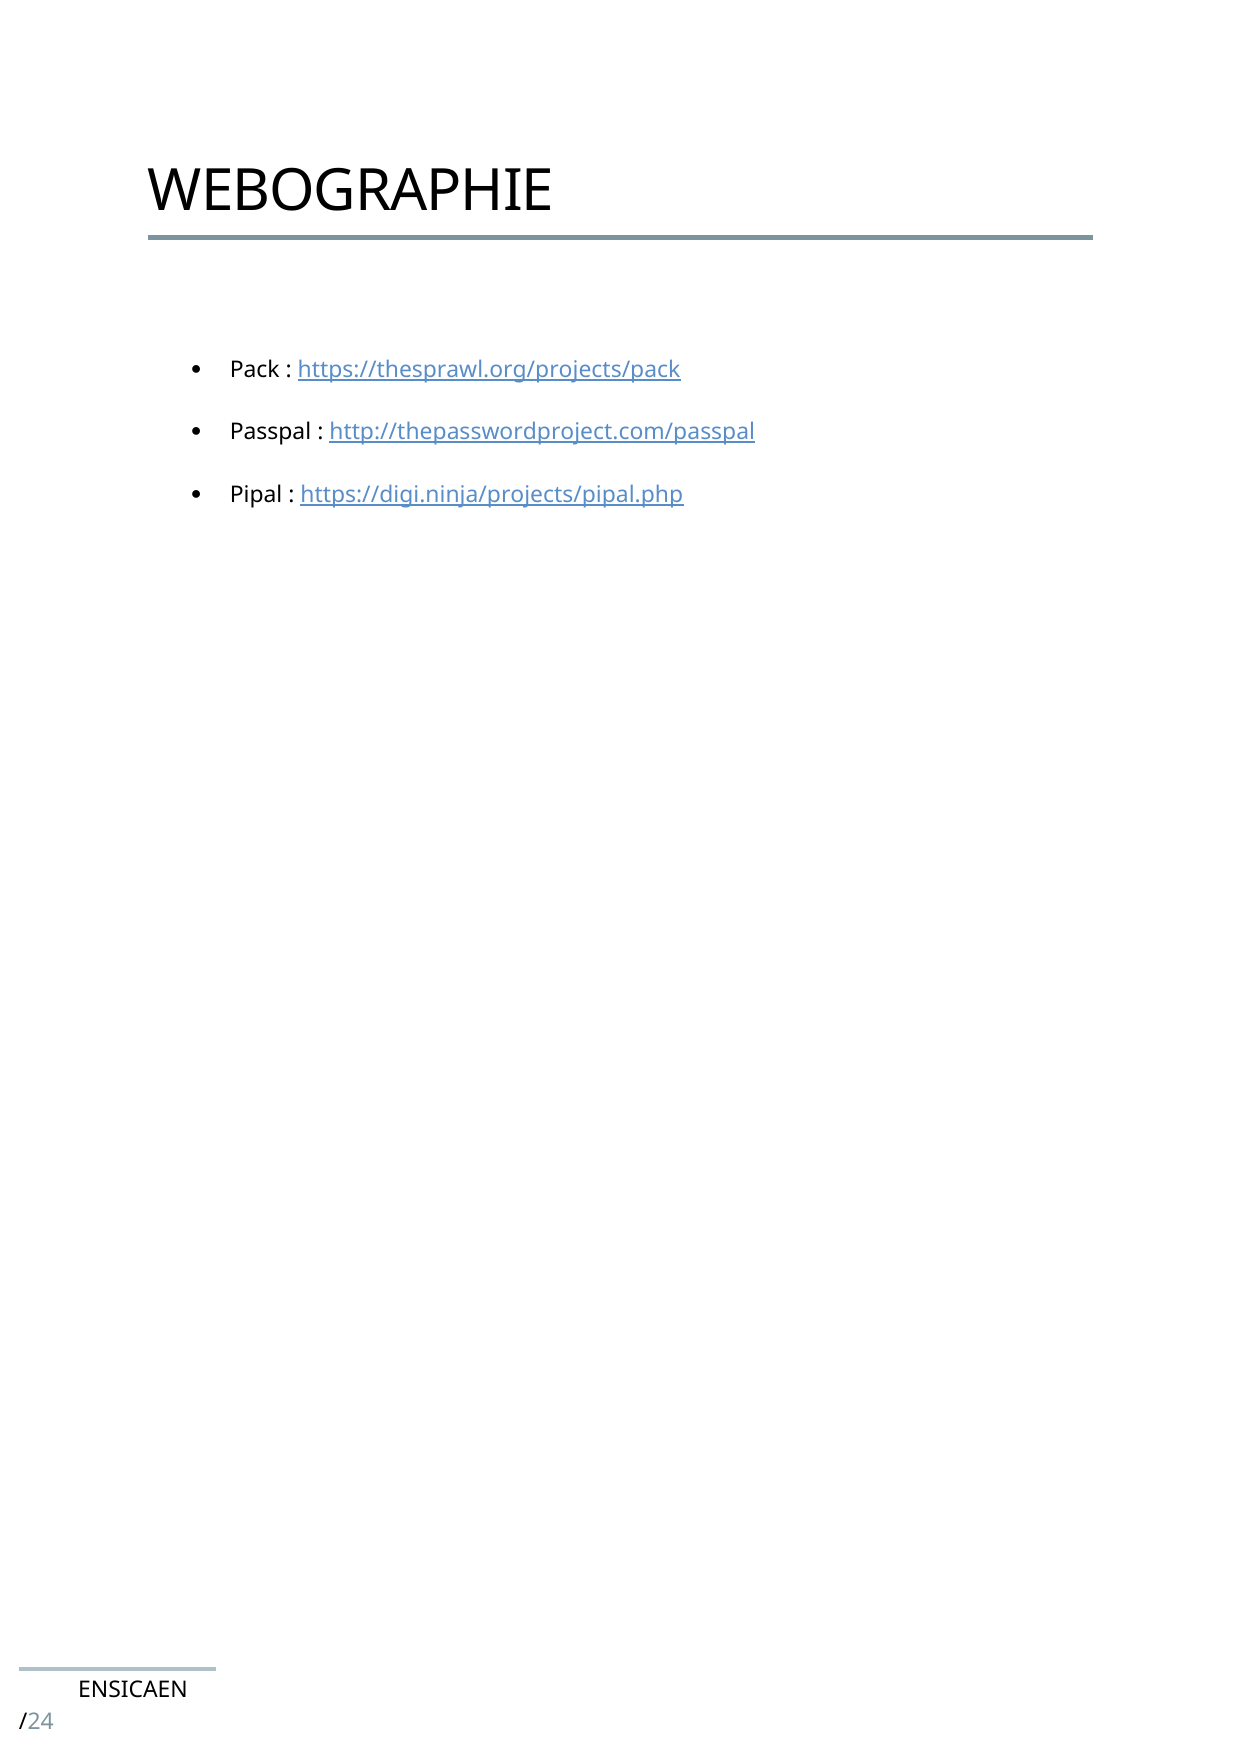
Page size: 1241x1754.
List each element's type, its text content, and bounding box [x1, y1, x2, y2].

title WEBOGRAPHIE [148, 148, 1093, 235]
list Passpal : http://thepasswordproject.com/passpal [192, 415, 1093, 446]
list Pipal : https://digi.ninja/projects/pipal.php [192, 478, 1093, 509]
list Pack : https://thesprawl.org/projects/pack [192, 353, 1093, 384]
